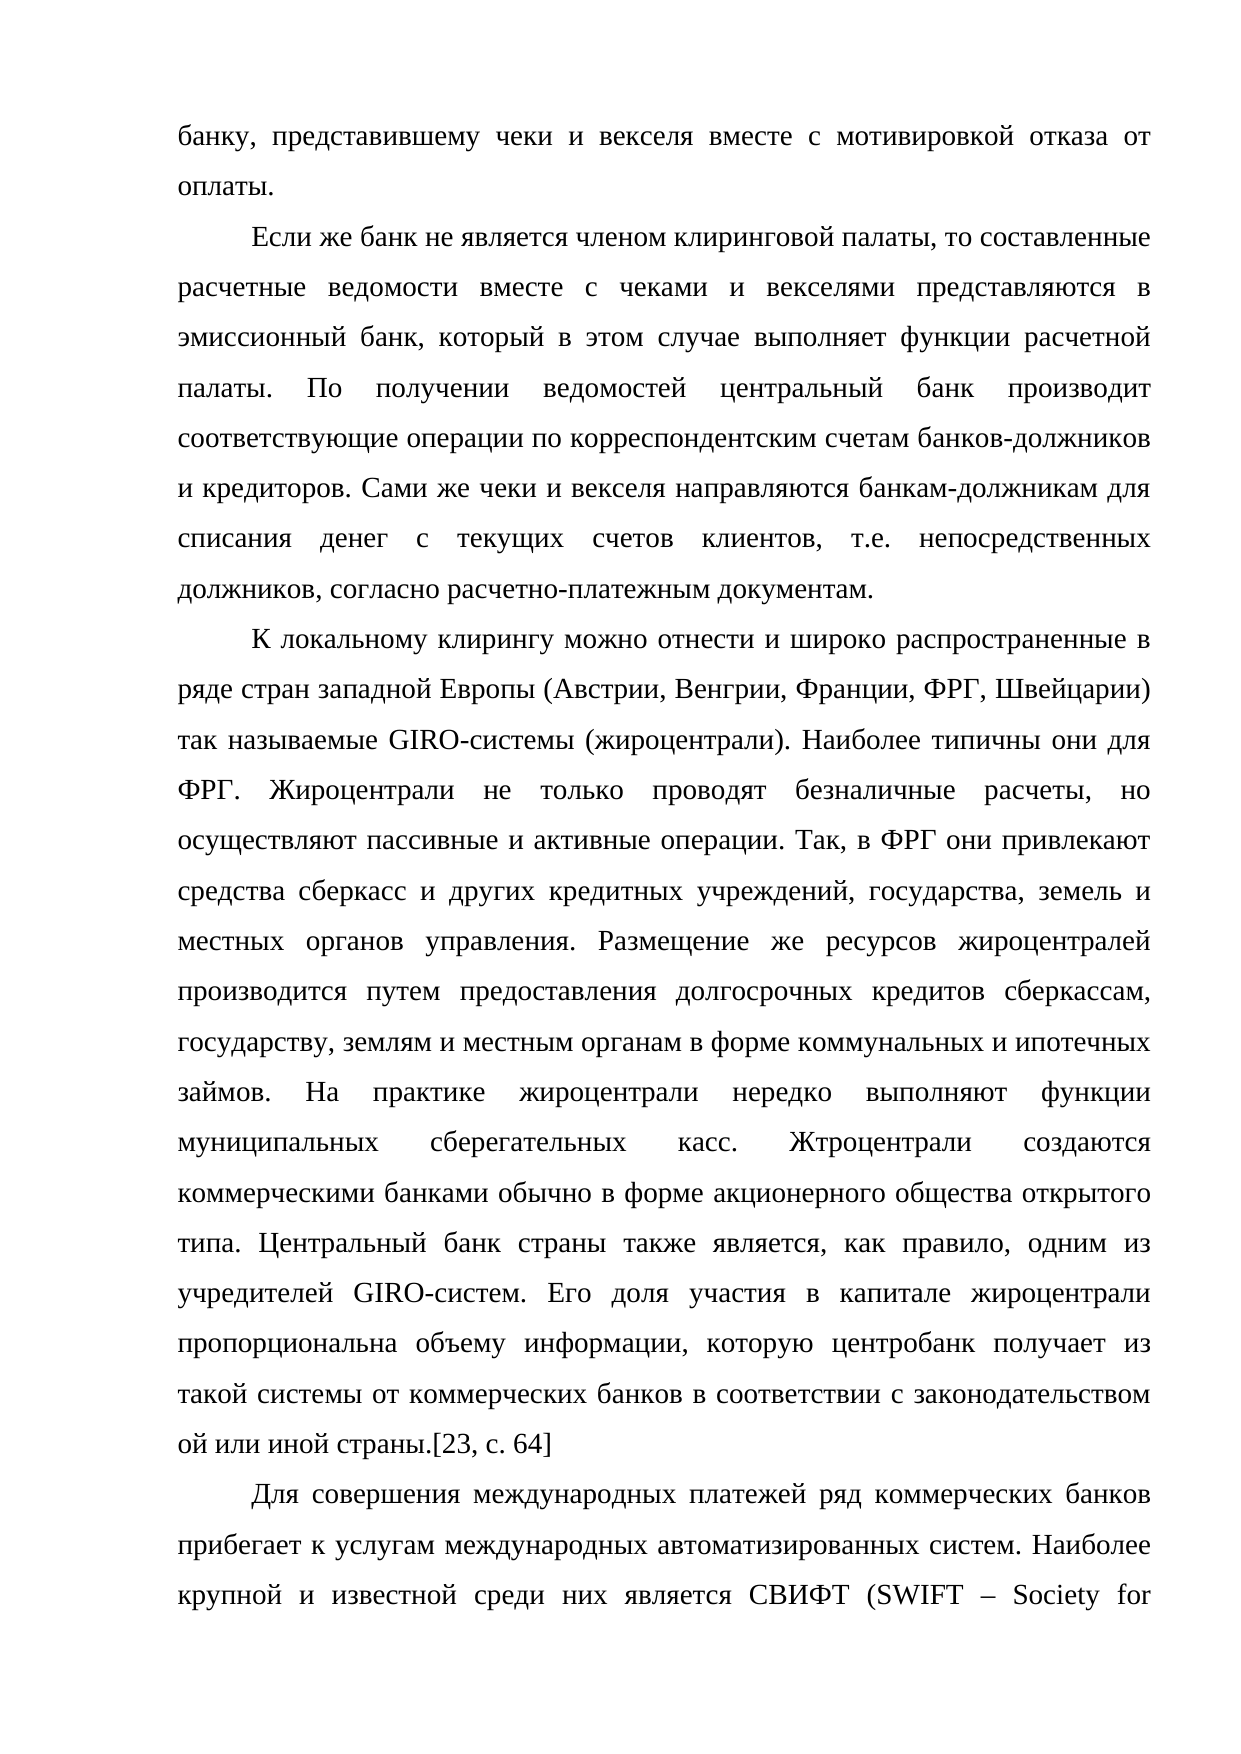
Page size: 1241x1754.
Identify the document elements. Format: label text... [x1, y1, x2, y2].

text К локальному клирингу можно отнести и широко распространенные в ряде стран западной Европы (Австрии, Венгрии, Франции, ФРГ, Швейцарии) так называемые GIRO-системы (жироцентрали). Наиболее типичны они для ФРГ. Жироцентрали не только проводят безналичные расчеты, но осуществляют пассивные и активные операции. Так, в ФРГ они привлекают средства сберкасс и других кредитных учреждений, государства, земель и местных органов управления. Размещение же ресурсов жироцентралей производится путем предоставления долгосрочных кредитов сберкассам, государству, землям и местным органам в форме коммунальных и ипотечных займов. На практике жироцентрали нередко выполняют функции муниципальных сберегательных касс. Жтроцентрали создаются коммерческими банками обычно в форме акционерного общества открытого типа. Центральный банк страны также является, как правило, одним из учредителей GIRO-систем. Его доля участия в капитале жироцентрали пропорциональна объему информации, которую центробанк получает из такой системы от коммерческих банков в соответствии с законодательством ой или иной страны.[23, с. 64] [177, 621, 1152, 1460]
text Если же банк не является членом клиринговой палаты, то составленные расчетные ведомости вместе с чеками и векселями представляются в эмиссионный банк, который в этом случае выполняет функции расчетной палаты. По получении ведомостей центральный банк производит соответствующие операции по корреспондентским счетам банков-должников и кредиторов. Сами же чеки и векселя направляются банкам-должникам для списания денег с текущих счетов клиентов, т.е. непосредственных должников, согласно расчетно-платежным документам. [177, 219, 1152, 604]
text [177, 1477, 1152, 1611]
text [177, 118, 1152, 202]
